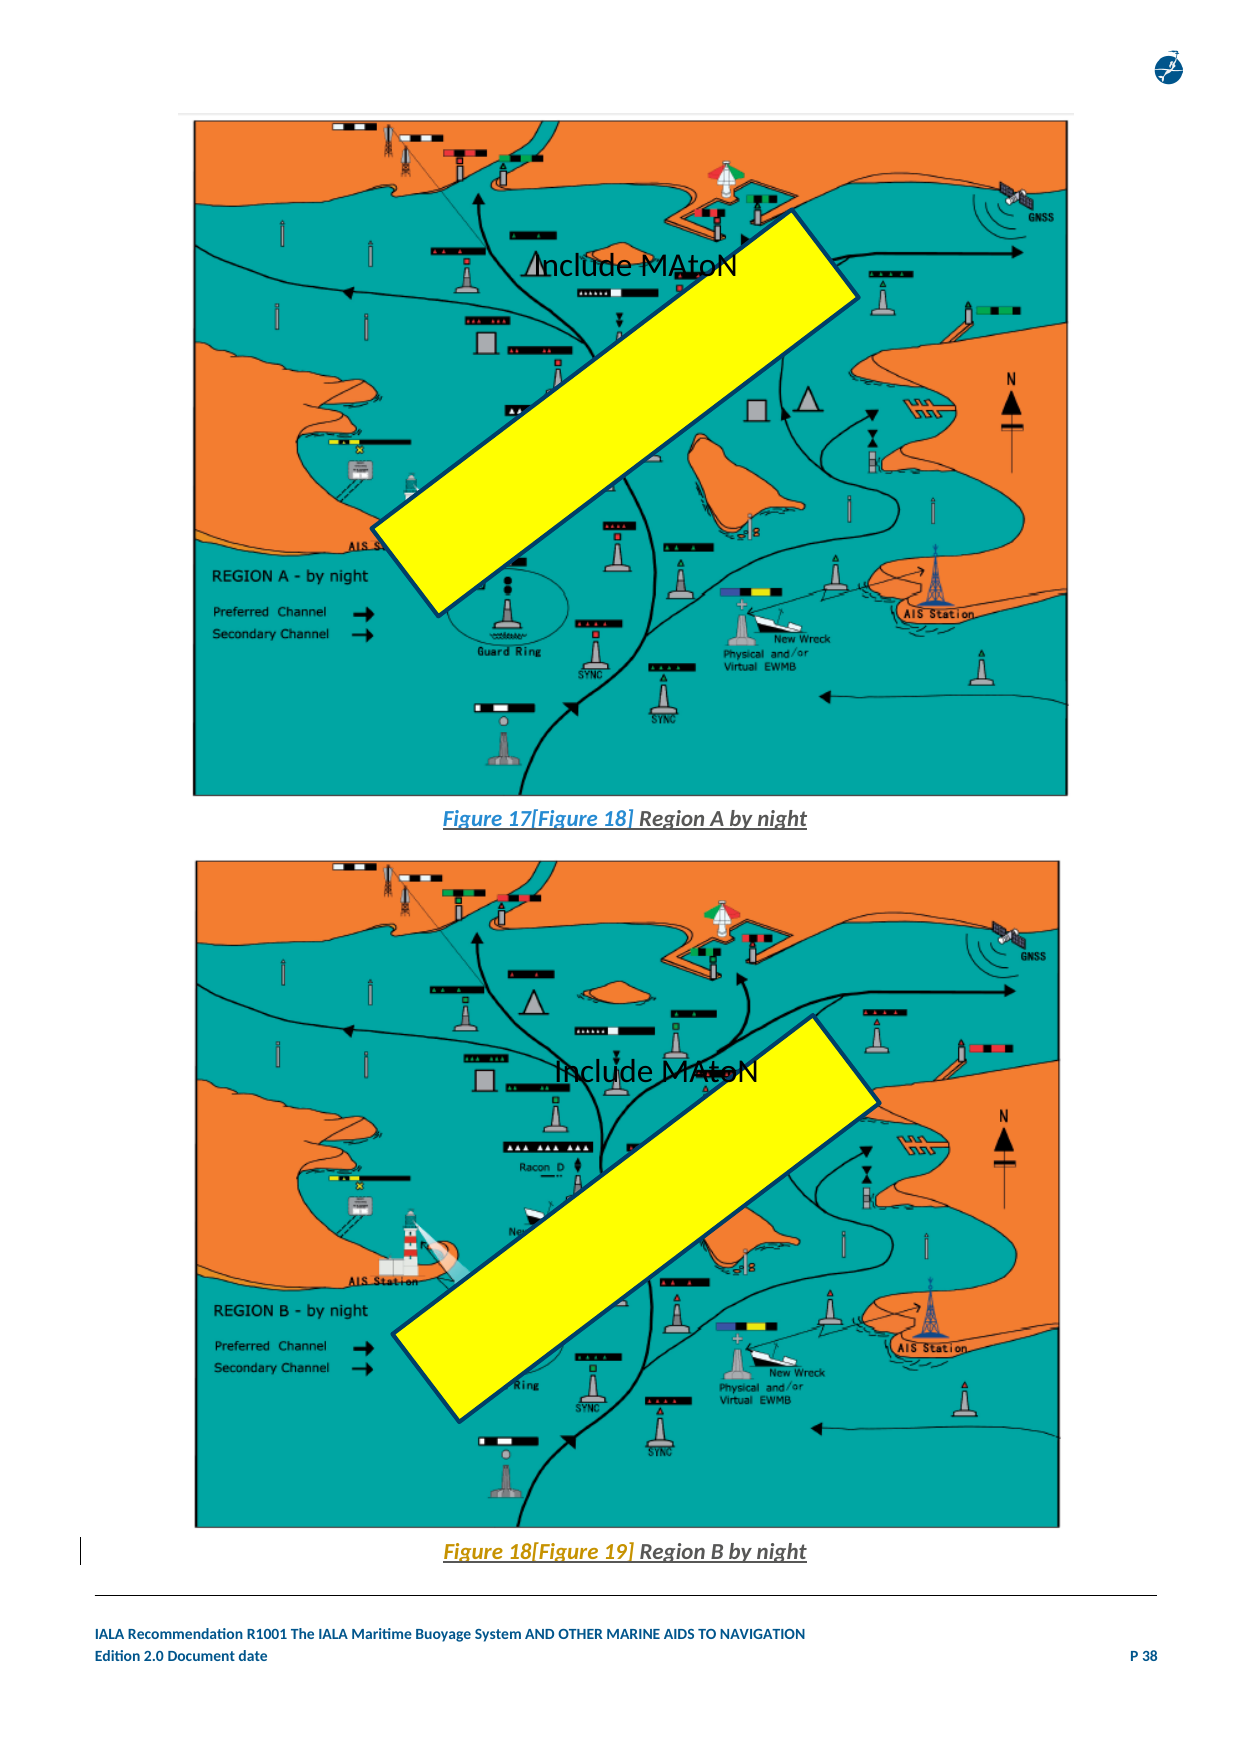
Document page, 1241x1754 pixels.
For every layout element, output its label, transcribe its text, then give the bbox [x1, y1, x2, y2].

picture [178, 113, 1074, 805]
picture [180, 857, 1072, 1538]
text Region B by night [94, 1537, 1157, 1565]
picture [1123, 0, 1241, 119]
text Region A by night [94, 804, 1157, 832]
